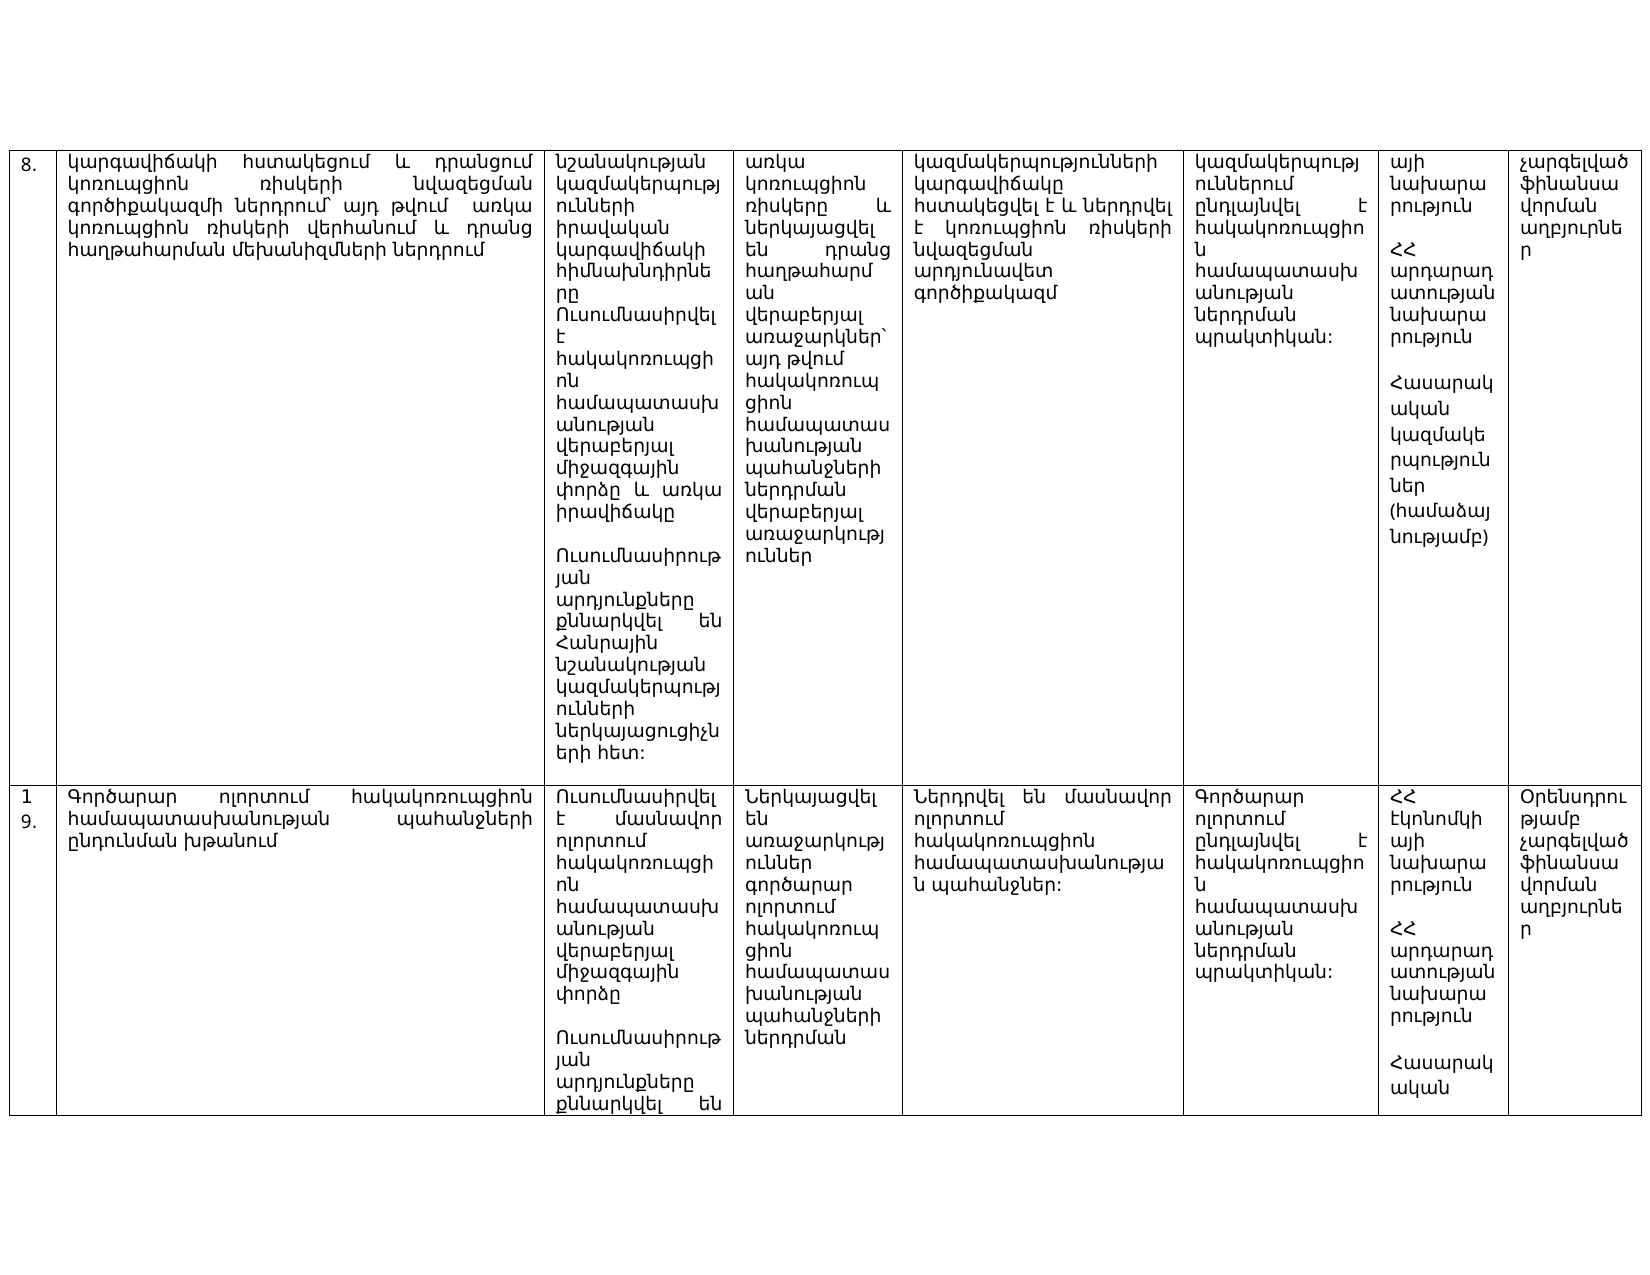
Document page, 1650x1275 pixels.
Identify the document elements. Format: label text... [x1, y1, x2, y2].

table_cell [1509, 786, 1641, 1114]
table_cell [1379, 151, 1508, 785]
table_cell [1184, 151, 1378, 785]
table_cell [734, 151, 902, 785]
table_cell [1184, 786, 1378, 1114]
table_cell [903, 151, 1183, 785]
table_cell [545, 151, 733, 785]
table_cell 19. [10, 786, 56, 1114]
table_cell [1379, 786, 1508, 1114]
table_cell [57, 786, 544, 1114]
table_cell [734, 786, 902, 1114]
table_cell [1509, 151, 1641, 785]
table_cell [57, 151, 544, 785]
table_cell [903, 786, 1183, 1114]
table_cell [545, 786, 733, 1114]
table_cell 18. [10, 151, 56, 785]
